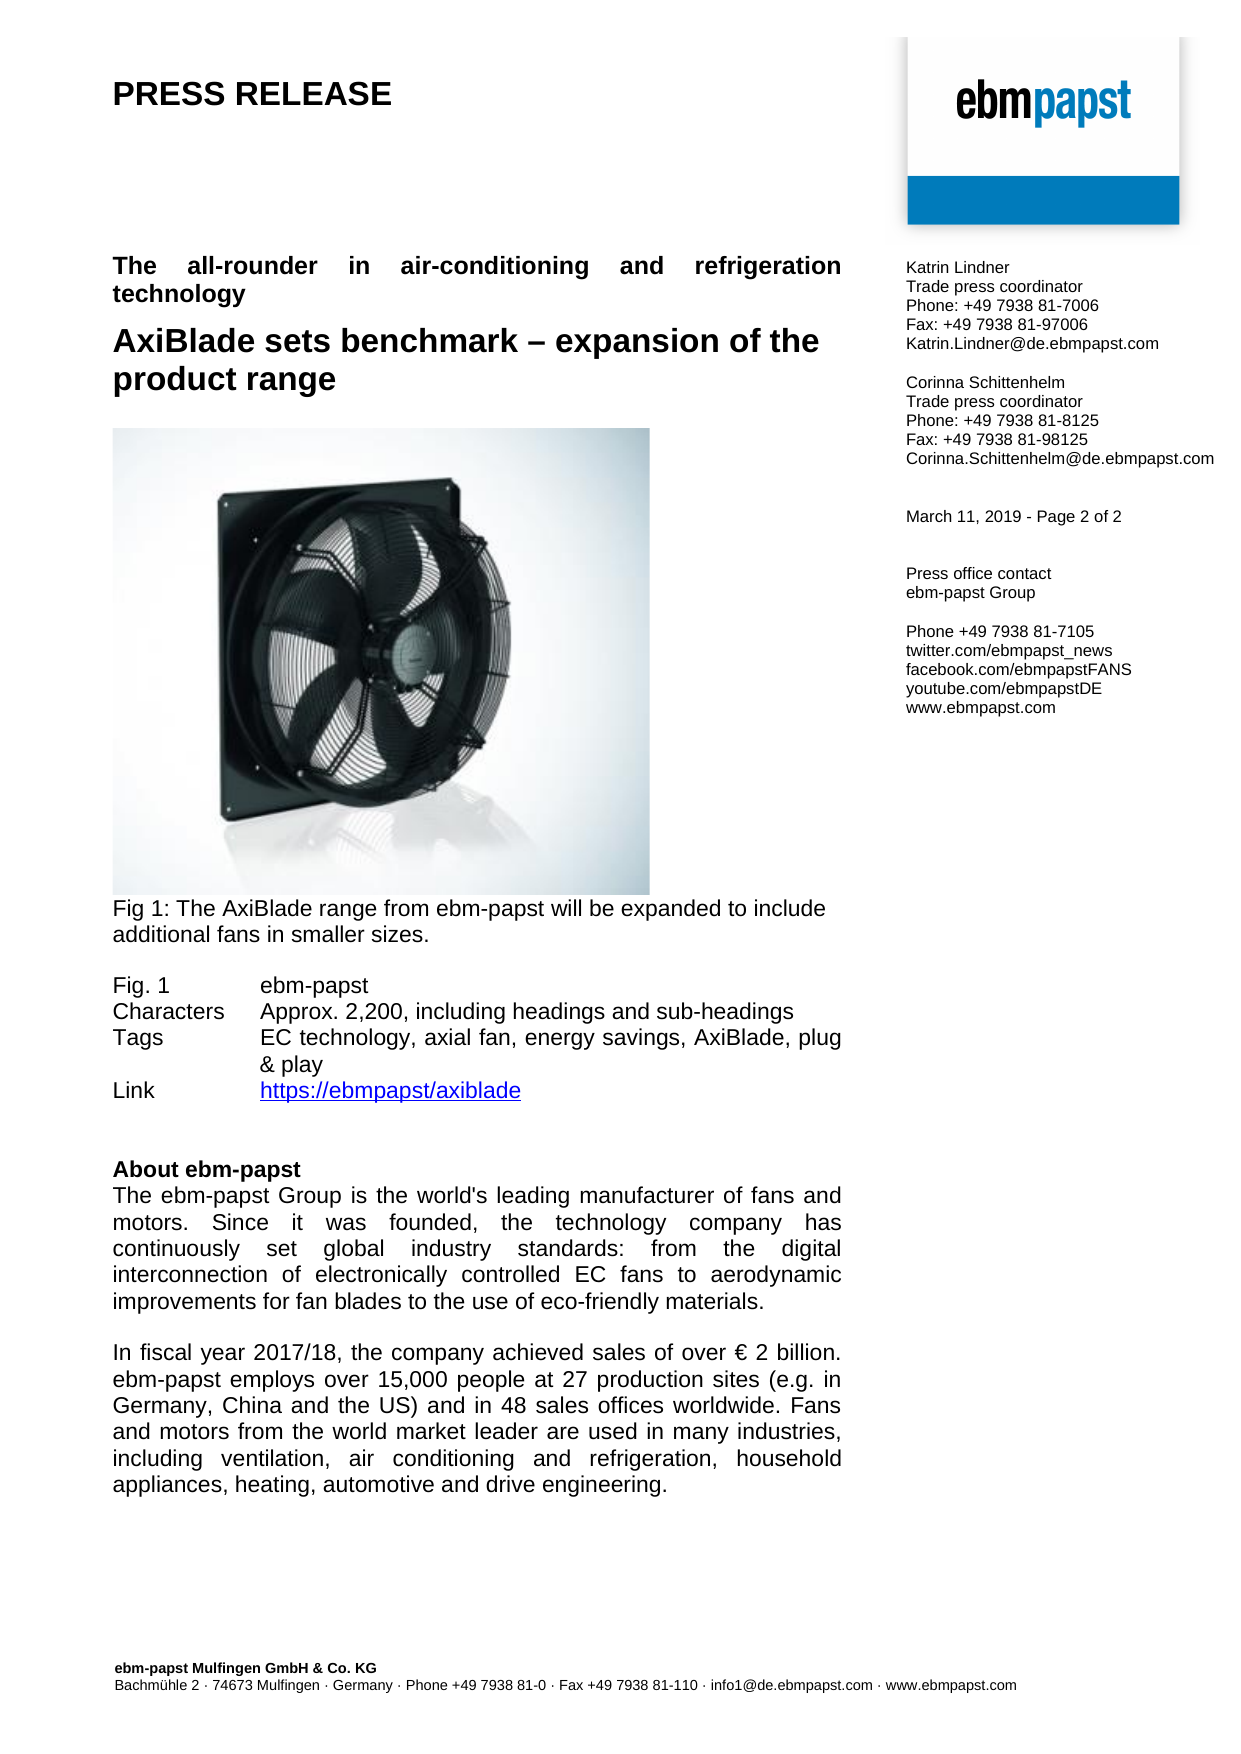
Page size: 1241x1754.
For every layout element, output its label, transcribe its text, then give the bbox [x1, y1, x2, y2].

text Fig 1: The AxiBlade range from ebm-papst will be expanded to include additional fans in smaller sizes. [112, 895, 842, 948]
subtitle Link https://ebmpapst/axiblade [112, 1077, 842, 1103]
subtitle Tags EC technology, axial fan, energy savings, AxiBlade, plug & play [112, 1024, 842, 1077]
text The ebm-papst Group is the world's leading manufacturer of fans and motors. Since it was founded, the technology company has continuously set global industry standards: from the digital interconnection of electronically controlled EC fans to aerodynamic improvements for fan blades to the use of eco-friendly materials. [112, 1182, 842, 1314]
picture [112, 428, 650, 895]
subtitle Fig. 1 ebm-papst [112, 972, 842, 998]
text In fiscal year 2017/18, the company achieved sales of over € 2 billion. ebm-papst employs over 15,000 people at 27 production sites (e.g. in Germany, China and the US) and in 48 sales offices worldwide. Fans and motors from the world market leader are used in many industries, including ventilation, air conditioning and refrigeration, household appliances, heating, automotive and drive engineering. [112, 1339, 842, 1497]
text About ebm-papst [112, 1156, 842, 1182]
subtitle Characters Approx. 2,200, including headings and sub-headings [112, 998, 842, 1024]
